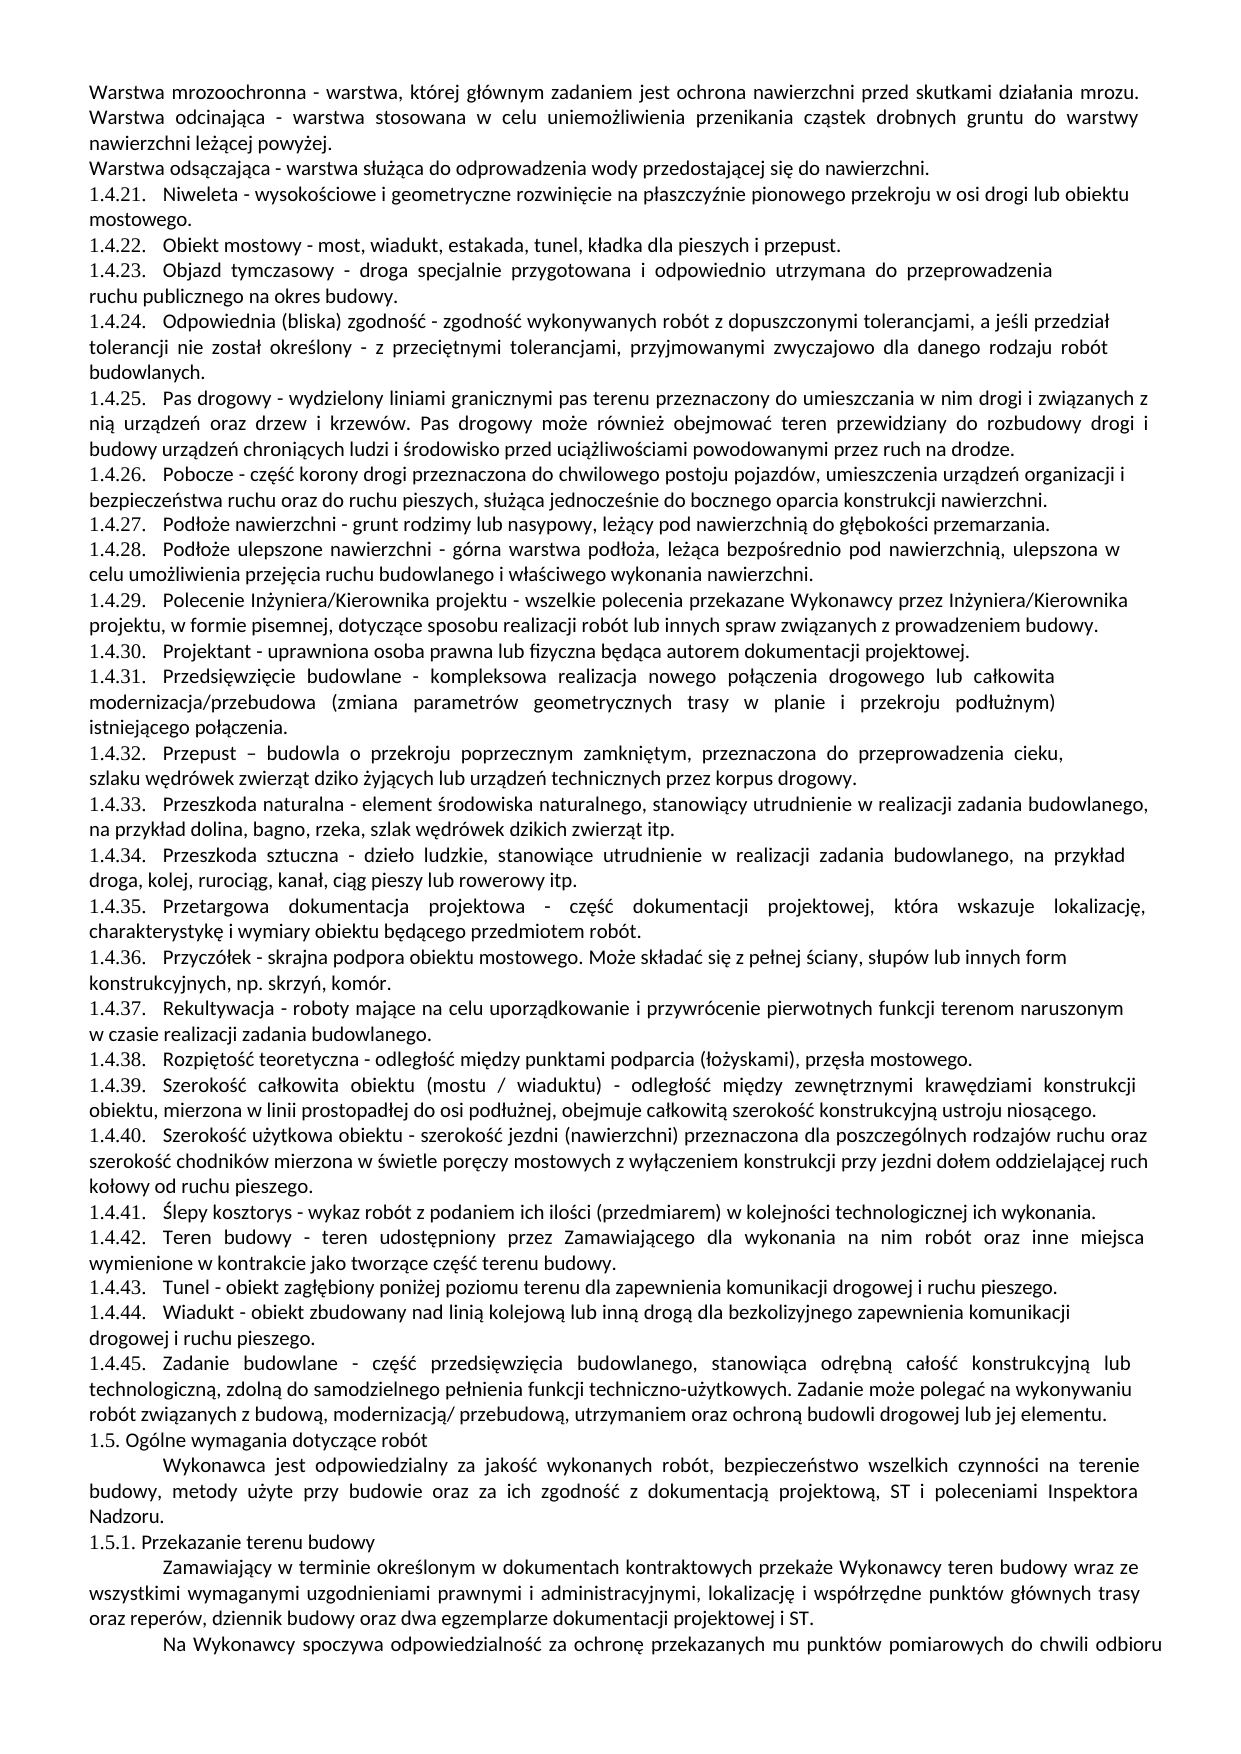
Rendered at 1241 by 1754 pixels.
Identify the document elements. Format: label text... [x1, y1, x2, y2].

list Niweleta - wysokościowe i geometryczne rozwinięcie na płaszczyźnie pionowego przekroju w osi drogi lub obiektu mostowego. [89, 181, 1130, 232]
list Ślepy kosztorys - wykaz robót z podaniem ich ilości (przedmiarem) w kolejności technologicznej ich wykonania. [89, 1199, 1163, 1224]
text Wykonawca jest odpowiedzialny za jakość wykonanych robót, bezpieczeństwo wszelkich czynności na terenie budowy, metody użyte przy budowie oraz za ich zgodność z dokumentacją projektową, ST i poleceniami Inspektora Nadzoru. [89, 1452, 1140, 1529]
text Zamawiający w terminie określonym w dokumentach kontraktowych przekaże Wykonawcy teren budowy wraz ze wszystkimi wymaganymi uzgodnieniami prawnymi i administracyjnymi, lokalizację i współrzędne punktów głównych trasy oraz reperów, dziennik budowy oraz dwa egzemplarze dokumentacji projektowej i ST. [89, 1554, 1140, 1631]
list Odpowiednia (bliska) zgodność - zgodność wykonywanych robót z dopuszczonymi tolerancjami, a jeśli przedział tolerancji nie został określony - z przeciętnymi tolerancjami, przyjmowanymi zwyczajowo dla danego rodzaju robót budowlanych. [89, 308, 1110, 385]
list Rozpiętość teoretyczna - odległość między punktami podparcia (łożyskami), przęsła mostowego. [89, 1046, 1163, 1072]
list Zadanie budowlane - część przedsięwzięcia budowlanego, stanowiąca odrębną całość konstrukcyjną lub technologiczną, zdolną do samodzielnego pełnienia funkcji techniczno-użytkowych. Zadanie może polegać na wykonywaniu robót związanych z budową, modernizacją/ przebudową, utrzymaniem oraz ochroną budowli drogowej lub jej elementu. [89, 1350, 1132, 1427]
list Tunel - obiekt zagłębiony poniżej poziomu terenu dla zapewnienia komunikacji drogowej i ruchu pieszego. [89, 1275, 1163, 1299]
list Przyczółek - skrajna podpora obiektu mostowego. Może składać się z pełnej ściany, słupów lub innych form konstrukcyjnych, np. skrzyń, komór. [89, 944, 1067, 995]
list Objazd tymczasowy - droga specjalnie przygotowana i odpowiednio utrzymana do przeprowadzenia ruchu publicznego na okres budowy. [89, 258, 1052, 308]
list Wiadukt - obiekt zbudowany nad linią kolejową lub inną drogą dla bezkolizyjnego zapewnienia komunikacji drogowej i ruchu pieszego. [89, 1299, 1071, 1350]
list Pobocze - część korony drogi przeznaczona do chwilowego postoju pojazdów, umieszczenia urządzeń organizacji i bezpieczeństwa ruchu oraz do ruchu pieszych, służąca jednocześnie do bocznego oparcia konstrukcji nawierzchni. [89, 461, 1125, 512]
list Obiekt mostowy - most, wiadukt, estakada, tunel, kładka dla pieszych i przepust. [89, 232, 1163, 258]
list Projektant - uprawniona osoba prawna lub fizyczna będąca autorem dokumentacji projektowej. [89, 638, 1163, 663]
list Przeszkoda sztuczna - dzieło ludzkie, stanowiące utrudnienie w realizacji zadania budowlanego, na przykład droga, kolej, rurociąg, kanał, ciąg pieszy lub rowerowy itp. [89, 842, 1126, 893]
list Teren budowy - teren udostępniony przez Zamawiającego dla wykonania na nim robót oraz inne miejsca wymienione w kontrakcie jako tworzące część terenu budowy. [89, 1224, 1145, 1275]
list Przedsięwzięcie budowlane - kompleksowa realizacja nowego połączenia drogowego lub całkowita modernizacja/przebudowa (zmiana parametrów geometrycznych trasy w planie i przekroju podłużnym) istniejącego połączenia. [89, 663, 1056, 740]
list Szerokość użytkowa obiektu - szerokość jezdni (nawierzchni) przeznaczona dla poszczególnych rodzajów ruchu oraz szerokość chodników mierzona w świetle poręczy mostowych z wyłączeniem konstrukcji przy jezdni dołem oddzielającej ruch kołowy od ruchu pieszego. [89, 1123, 1149, 1199]
text Warstwa odsączająca - warstwa służąca do odprowadzenia wody przedostającej się do nawierzchni. [89, 156, 1140, 181]
list Podłoże ulepszone nawierzchni - górna warstwa podłoża, leżąca bezpośrednio pod nawierzchnią, ulepszona w celu umożliwienia przejęcia ruchu budowlanego i właściwego wykonania nawierzchni. [89, 536, 1121, 587]
list Ogólne wymagania dotyczące robót [89, 1427, 1163, 1452]
list Przepust – budowla o przekroju poprzecznym zamkniętym, przeznaczona do przeprowadzenia cieku, szlaku wędrówek zwierząt dziko żyjących lub urządzeń technicznych przez korpus drogowy. [89, 740, 1064, 791]
list Przeszkoda naturalna - element środowiska naturalnego, stanowiący utrudnienie w realizacji zadania budowlanego, na przykład dolina, bagno, rzeka, szlak wędrówek dzikich zwierząt itp. [89, 791, 1149, 842]
list Przekazanie terenu budowy [89, 1529, 1163, 1554]
list Przetargowa dokumentacja projektowa - część dokumentacji projektowej, która wskazuje lokalizację, charakterystykę i wymiary obiektu będącego przedmiotem robót. [89, 893, 1146, 944]
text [89, 1631, 1163, 1656]
list Pas drogowy - wydzielony liniami granicznymi pas terenu przeznaczony do umieszczania w nim drogi i związanych z nią urządzeń oraz drzew i krzewów. Pas drogowy może również obejmować teren przewidziany do rozbudowy drogi i budowy urządzeń chroniących ludzi i środowisko przed uciążliwościami powodowanymi przez ruch na drodze. [89, 385, 1148, 461]
list Polecenie Inżyniera/Kierownika projektu - wszelkie polecenia przekazane Wykonawcy przez Inżyniera/Kierownika projektu, w formie pisemnej, dotyczące sposobu realizacji robót lub innych spraw związanych z prowadzeniem budowy. [89, 587, 1128, 638]
list Szerokość całkowita obiektu (mostu / wiaduktu) - odległość między zewnętrznymi krawędziami konstrukcji obiektu, mierzona w linii prostopadłej do osi podłużnej, obejmuje całkowitą szerokość konstrukcyjną ustroju niosącego. [89, 1072, 1137, 1123]
list Rekultywacja - roboty mające na celu uporządkowanie i przywrócenie pierwotnych funkcji terenom naruszonym w czasie realizacji zadania budowlanego. [89, 995, 1124, 1046]
list Podłoże nawierzchni - grunt rodzimy lub nasypowy, leżący pod nawierzchnią do głębokości przemarzania. [89, 512, 1163, 536]
text Warstwa mrozoochronna - warstwa, której głównym zadaniem jest ochrona nawierzchni przed skutkami działania mrozu. Warstwa odcinająca - warstwa stosowana w celu uniemożliwienia przenikania cząstek drobnych gruntu do warstwy nawierzchni leżącej powyżej. [89, 79, 1140, 155]
